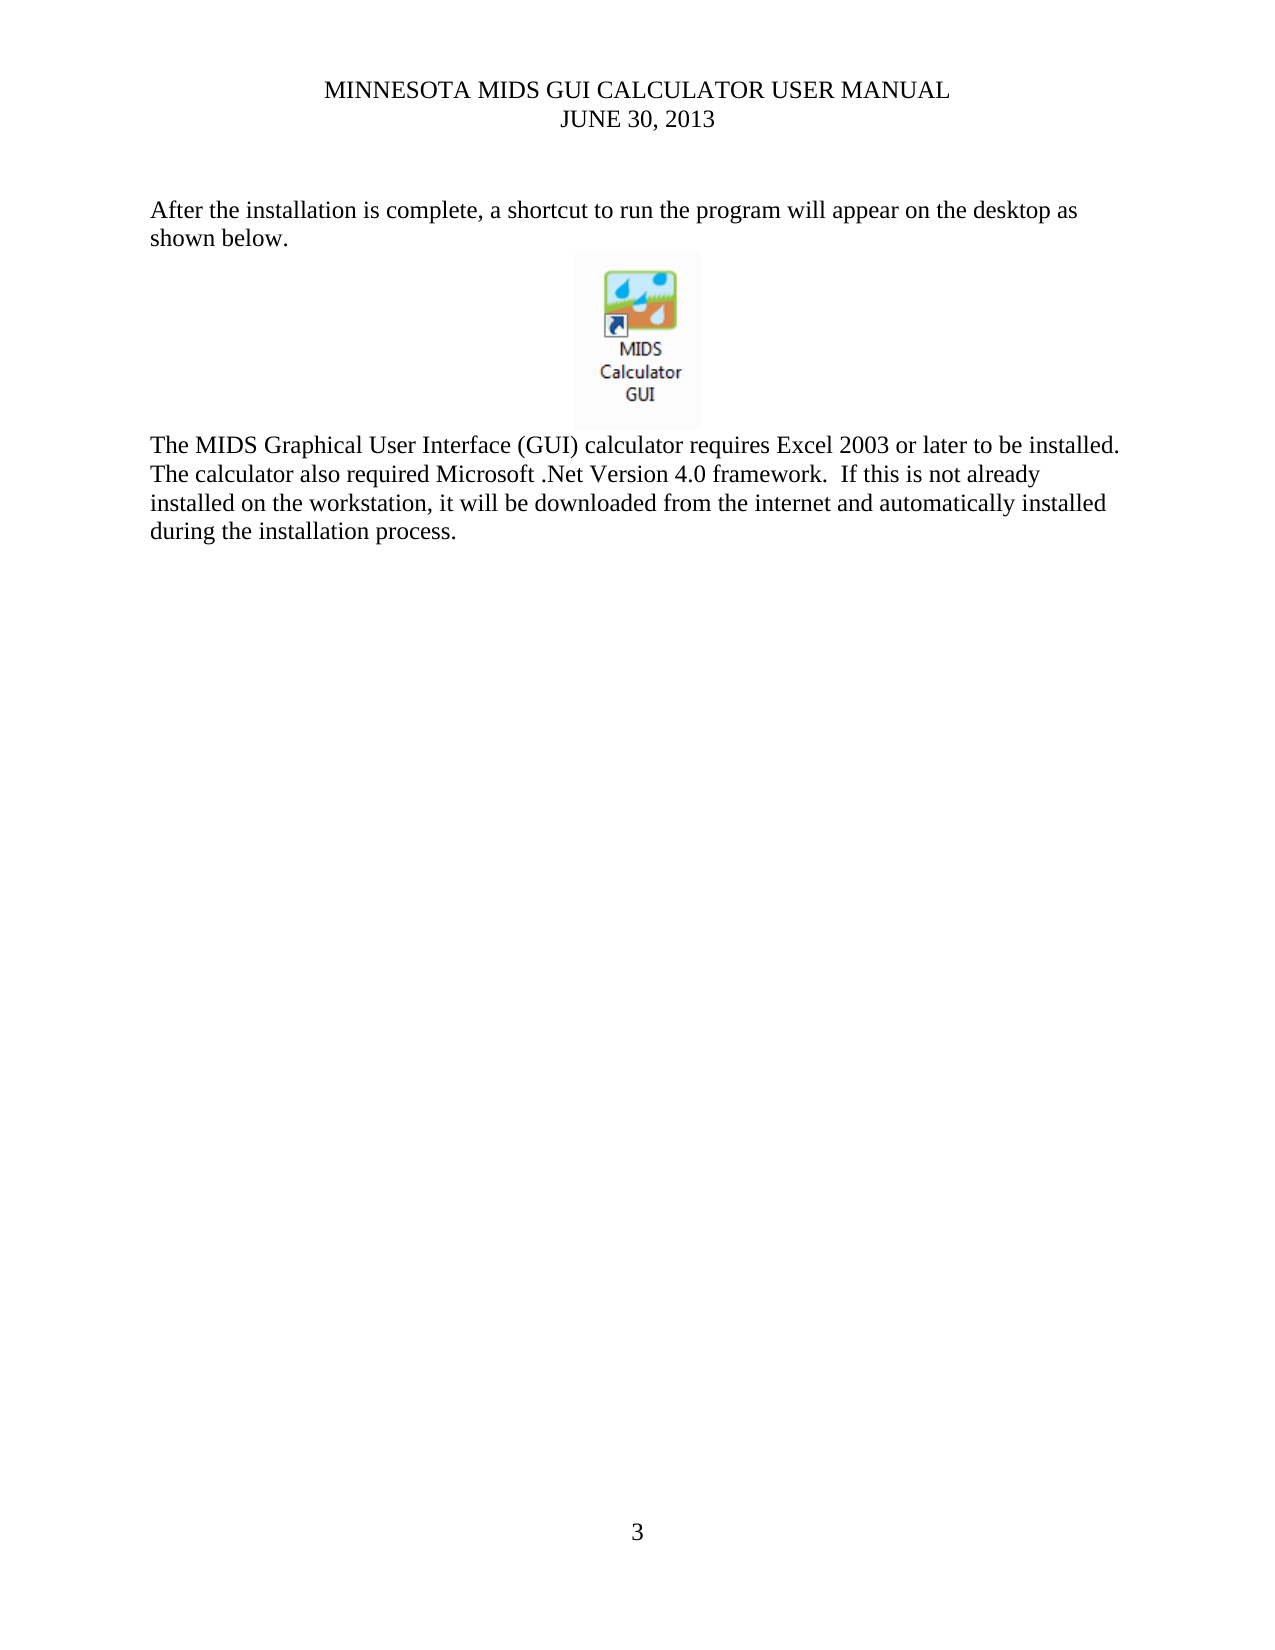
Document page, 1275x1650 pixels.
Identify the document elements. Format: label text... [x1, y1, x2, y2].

text The MIDS Graphical User Interface (GUI) calculator requires Excel 2003 or later to be installed. The calculator also required Microsoft .Net Version 4.0 framework. If this is not already installed on the workstation, it will be downloaded from the internet and automatically installed during the installation process. [150, 430, 1125, 545]
text After the installation is complete, a shortcut to run the program will appear on the desktop as shown below. [150, 195, 1125, 252]
picture [574, 252, 701, 430]
